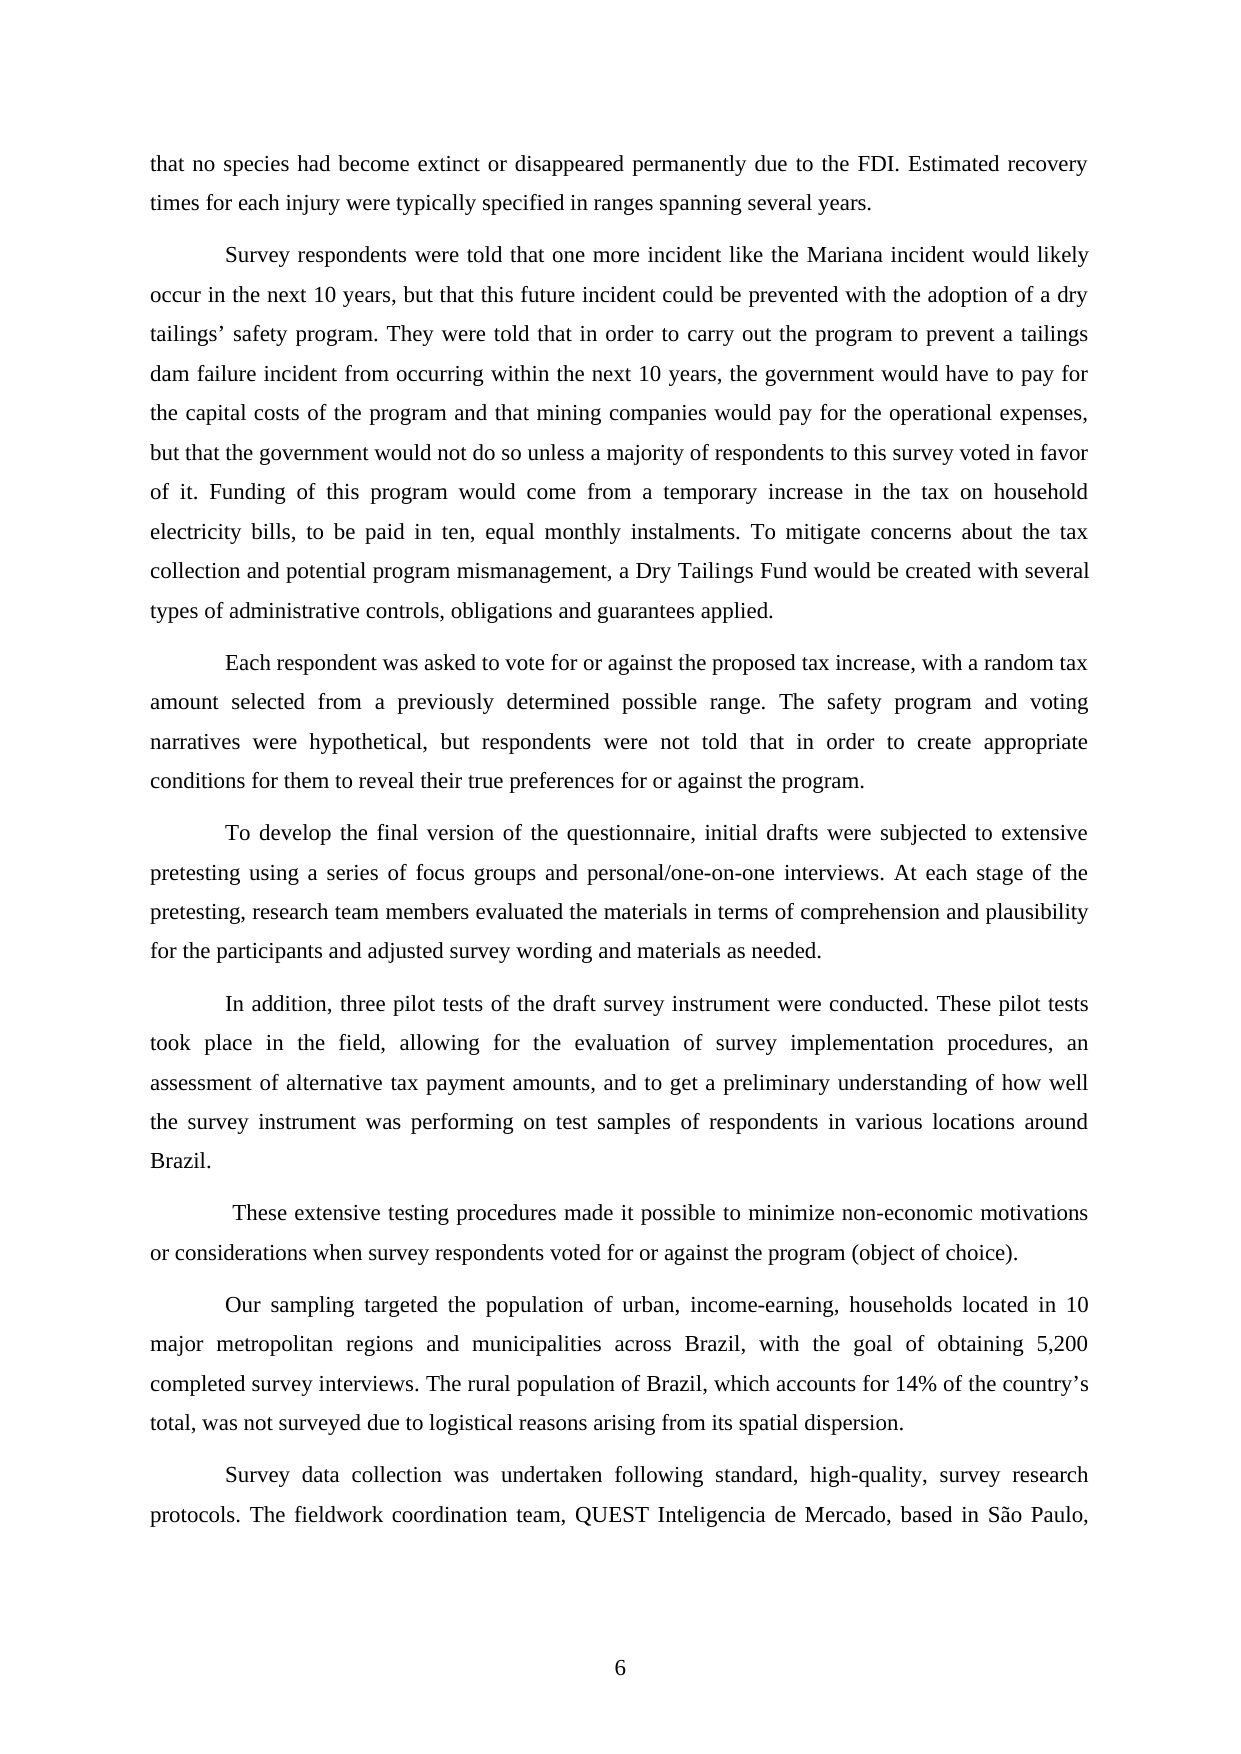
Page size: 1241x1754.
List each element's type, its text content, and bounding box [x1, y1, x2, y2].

text Our sampling targeted the population of urban, income-earning, households located in 10 major metropolitan regions and municipalities across Brazil, with the goal of obtaining 5,200 completed survey interviews. The rural population of Brazil, which accounts for 14% of the country’s total, was not surveyed due to logistical reasons arising from its spatial dispersion. [150, 1291, 1090, 1436]
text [150, 150, 1090, 216]
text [150, 1461, 1090, 1527]
text To develop the final version of the questionnaire, initial drafts were subjected to extensive pretesting using a series of focus groups and personal/one-on-one interviews. At each stage of the pretesting, research team members evaluated the materials in terms of comprehension and plausibility for the participants and adjusted survey wording and materials as needed. [150, 819, 1090, 964]
text These extensive testing procedures made it possible to minimize non-economic motivations or considerations when survey respondents voted for or against the program (object of choice). [150, 1199, 1090, 1265]
text Survey respondents were told that one more incident like the Mariana incident would likely occur in the next 10 years, but that this future incident could be prevented with the adoption of a dry tailings’ safety program. They were told that in order to carry out the program to prevent a tailings dam failure incident from occurring within the next 10 years, the government would have to pay for the capital costs of the program and that mining companies would pay for the operational expenses, but that the government would not do so unless a majority of respondents to this survey voted in favor of it. Funding of this program would come from a temporary increase in the tax on household electricity bills, to be paid in ten, equal monthly instalments. To mitigate concerns about the tax collection and potential program mismanagement, a Dry Tailings Fund would be created with several types of administrative controls, obligations and guarantees applied. [150, 241, 1090, 623]
text In addition, three pilot tests of the draft survey instrument were conducted. These pilot tests took place in the field, allowing for the evaluation of survey implementation procedures, an assessment of alternative tax payment amounts, and to get a preliminary understanding of how well the survey instrument was performing on test samples of respondents in various locations around Brazil. [150, 989, 1090, 1174]
text Each respondent was asked to vote for or against the proposed tax increase, with a random tax amount selected from a previously determined possible range. The safety program and voting narratives were hypothetical, but respondents were not told that in order to create appropriate conditions for them to reveal their true preferences for or against the program. [150, 649, 1090, 793]
